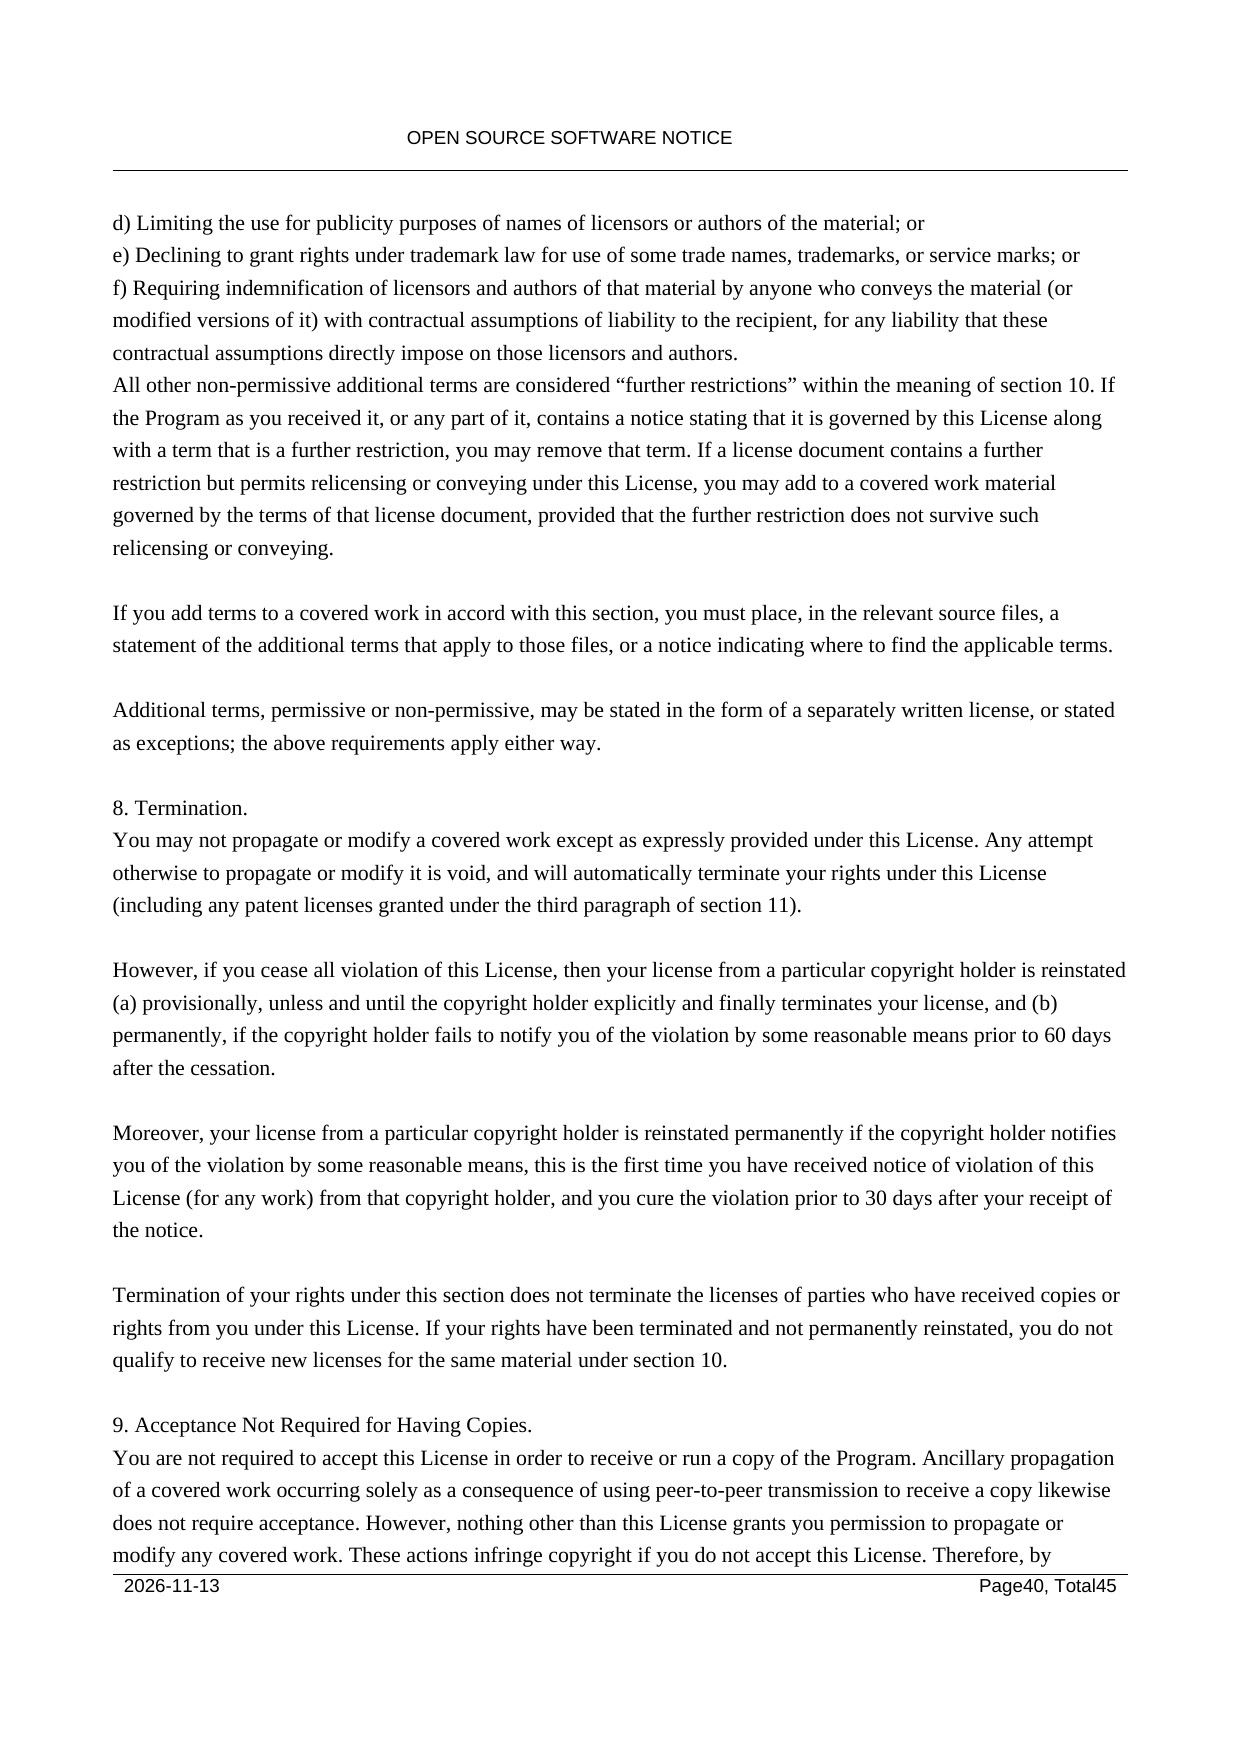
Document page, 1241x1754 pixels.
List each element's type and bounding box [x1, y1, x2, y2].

text [112, 206, 1128, 1571]
